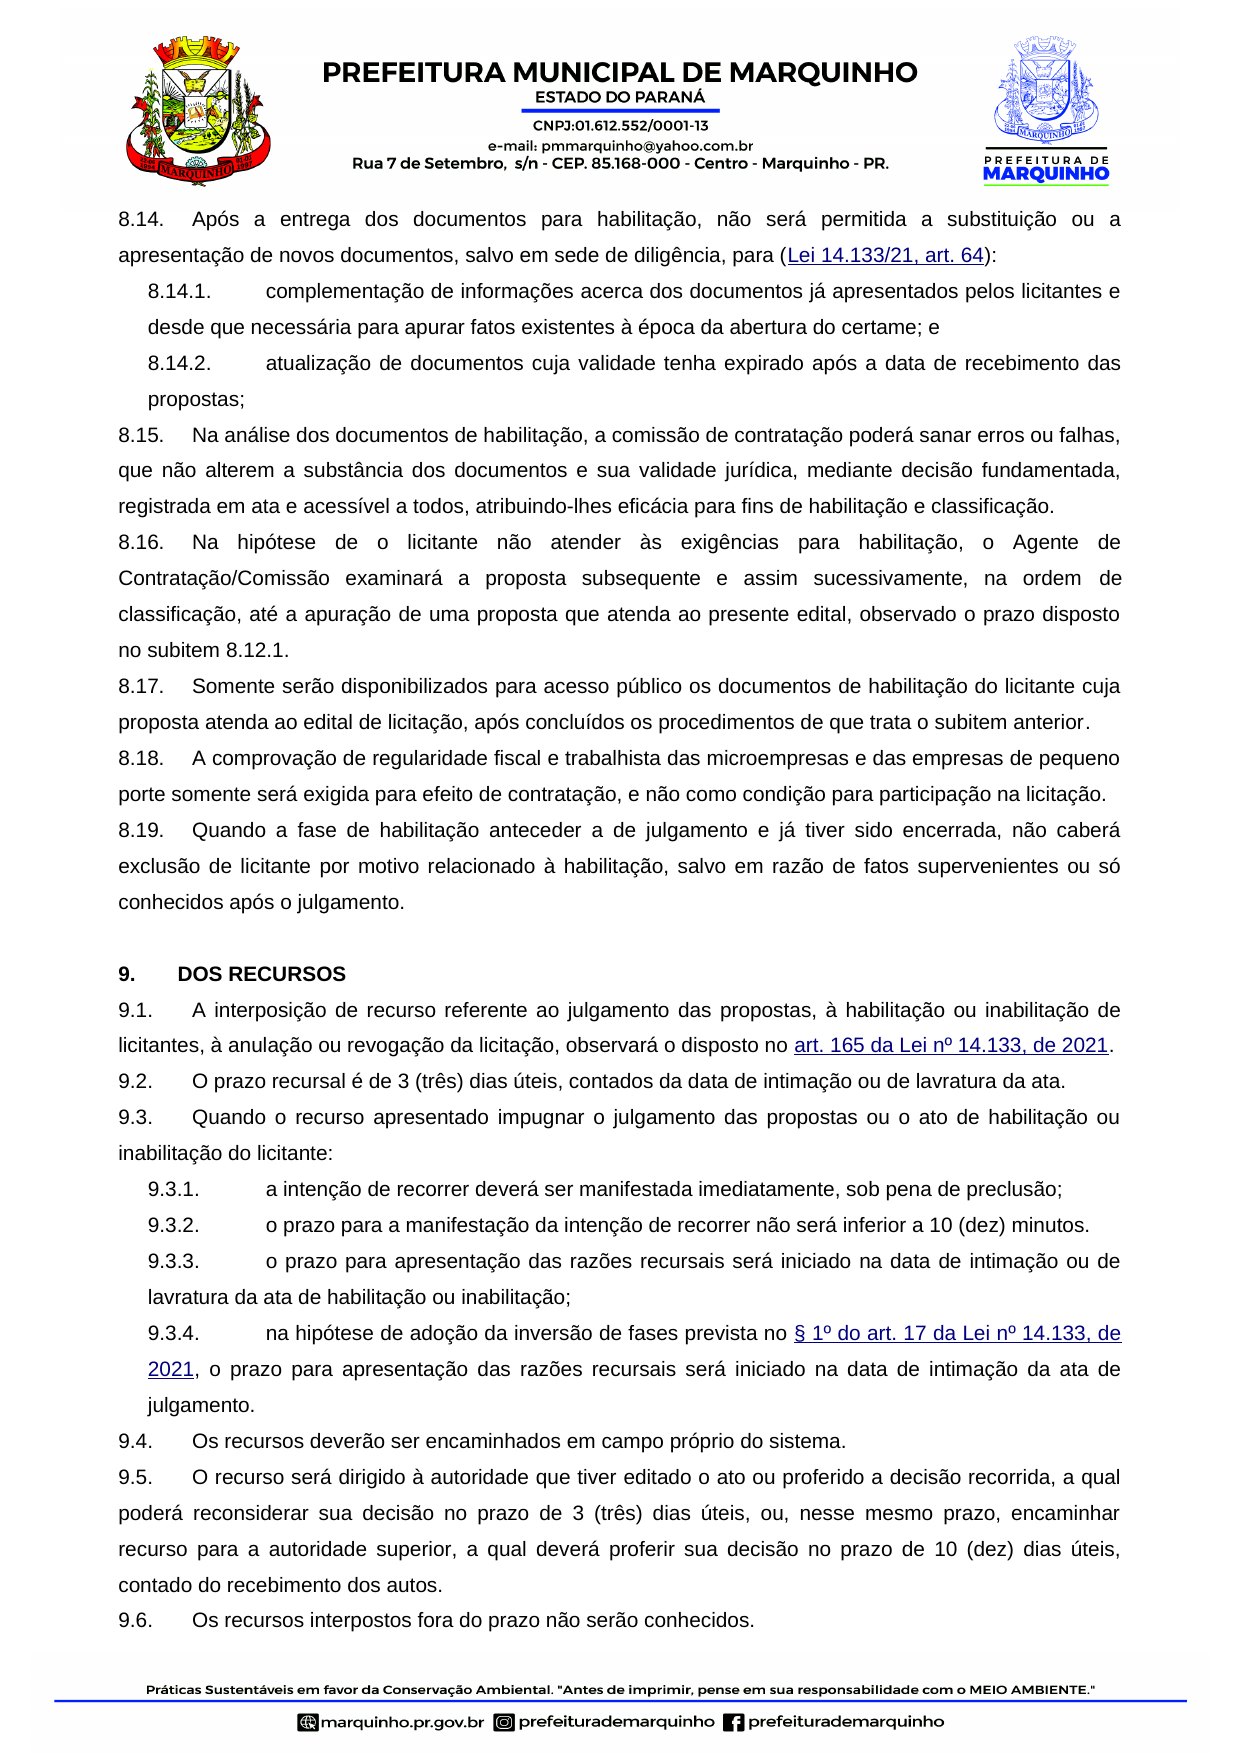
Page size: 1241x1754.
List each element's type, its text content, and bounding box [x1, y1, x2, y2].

text Somente serão disponibilizados para acesso público os documentos de habilitação do licitante cuja proposta atenda ao edital de licitação, após concluídos os procedimentos de que trata o subitem anterior. [118, 674, 1122, 734]
text DOS RECURSOS [118, 961, 1122, 985]
picture [60, 7, 1181, 211]
text complementação de informações acerca dos documentos já apresentados pelos licitantes e desde que necessária para apurar fatos existentes à época da abertura do certame; e [148, 279, 1122, 338]
text O recurso será dirigido à autoridade que tiver editado o ato ou proferido a decisão recorrida, a qual poderá reconsiderar sua decisão no prazo de 3 (três) dias úteis, ou, nesse mesmo prazo, encaminhar recurso para a autoridade superior, a qual deverá proferir sua decisão no prazo de 10 (dez) dias úteis, contado do recebimento dos autos. [118, 1464, 1122, 1596]
text na hipótese de adoção da inversão de fases prevista no § 1º do art. 17 da Lei nº 14.133, de 2021, o prazo para apresentação das razões recursais será iniciado na data de intimação da ata de julgamento. [148, 1321, 1122, 1417]
text o prazo para apresentação das razões recursais será iniciado na data de intimação ou de lavratura da ata de habilitação ou inabilitação; [148, 1249, 1122, 1309]
text o prazo para a manifestação da intenção de recorrer não será inferior a 10 (dez) minutos. [148, 1213, 1122, 1237]
text A comprovação de regularidade fiscal e trabalhista das microempresas e das empresas de pequeno porte somente será exigida para efeito de contratação, e não como condição para participação na licitação. [118, 746, 1122, 806]
text Quando o recurso apresentado impugnar o julgamento das propostas ou o ato de habilitação ou inabilitação do licitante: [118, 1105, 1122, 1165]
text a intenção de recorrer deverá ser manifestada imediatamente, sob pena de preclusão; [148, 1177, 1122, 1201]
text O prazo recursal é de 3 (três) dias úteis, contados da data de intimação ou de lavratura da ata. [118, 1069, 1122, 1093]
text A interposição de recurso referente ao julgamento das propostas, à habilitação ou inabilitação de licitantes, à anulação ou revogação da licitação, observará o disposto no art. 165 da Lei nº 14.133, de 2021. [118, 997, 1122, 1057]
text Os recursos interpostos fora do prazo não serão conhecidos. [118, 1608, 1122, 1632]
text Após a entrega dos documentos para habilitação, não será permitida a substituição ou a apresentação de novos documentos, salvo em sede de diligência, para (Lei 14.133/21, art. 64): [118, 207, 1122, 267]
text atualização de documentos cuja validade tenha expirado após a data de recebimento das propostas; [148, 351, 1122, 410]
text Quando a fase de habilitação anteceder a de julgamento e já tiver sido encerrada, não caberá exclusão de licitante por motivo relacionado à habilitação, salvo em razão de fatos supervenientes ou só conhecidos após o julgamento. [118, 818, 1122, 913]
picture [30, 1652, 1210, 1754]
text Os recursos deverão ser encaminhados em campo próprio do sistema. [118, 1429, 1122, 1453]
text Na hipótese de o licitante não atender às exigências para habilitação, o Agente de Contratação/Comissão examinará a proposta subsequente e assim sucessivamente, na ordem de classificação, até a apuração de uma proposta que atenda ao presente edital, observado o prazo disposto no subitem 8.12.1. [118, 530, 1122, 662]
text Na análise dos documentos de habilitação, a comissão de contratação poderá sanar erros ou falhas, que não alterem a substância dos documentos e sua validade jurídica, mediante decisão fundamentada, registrada em ata e acessível a todos, atribuindo-lhes eﬁcácia para fins de habilitação e classificação. [118, 422, 1122, 518]
